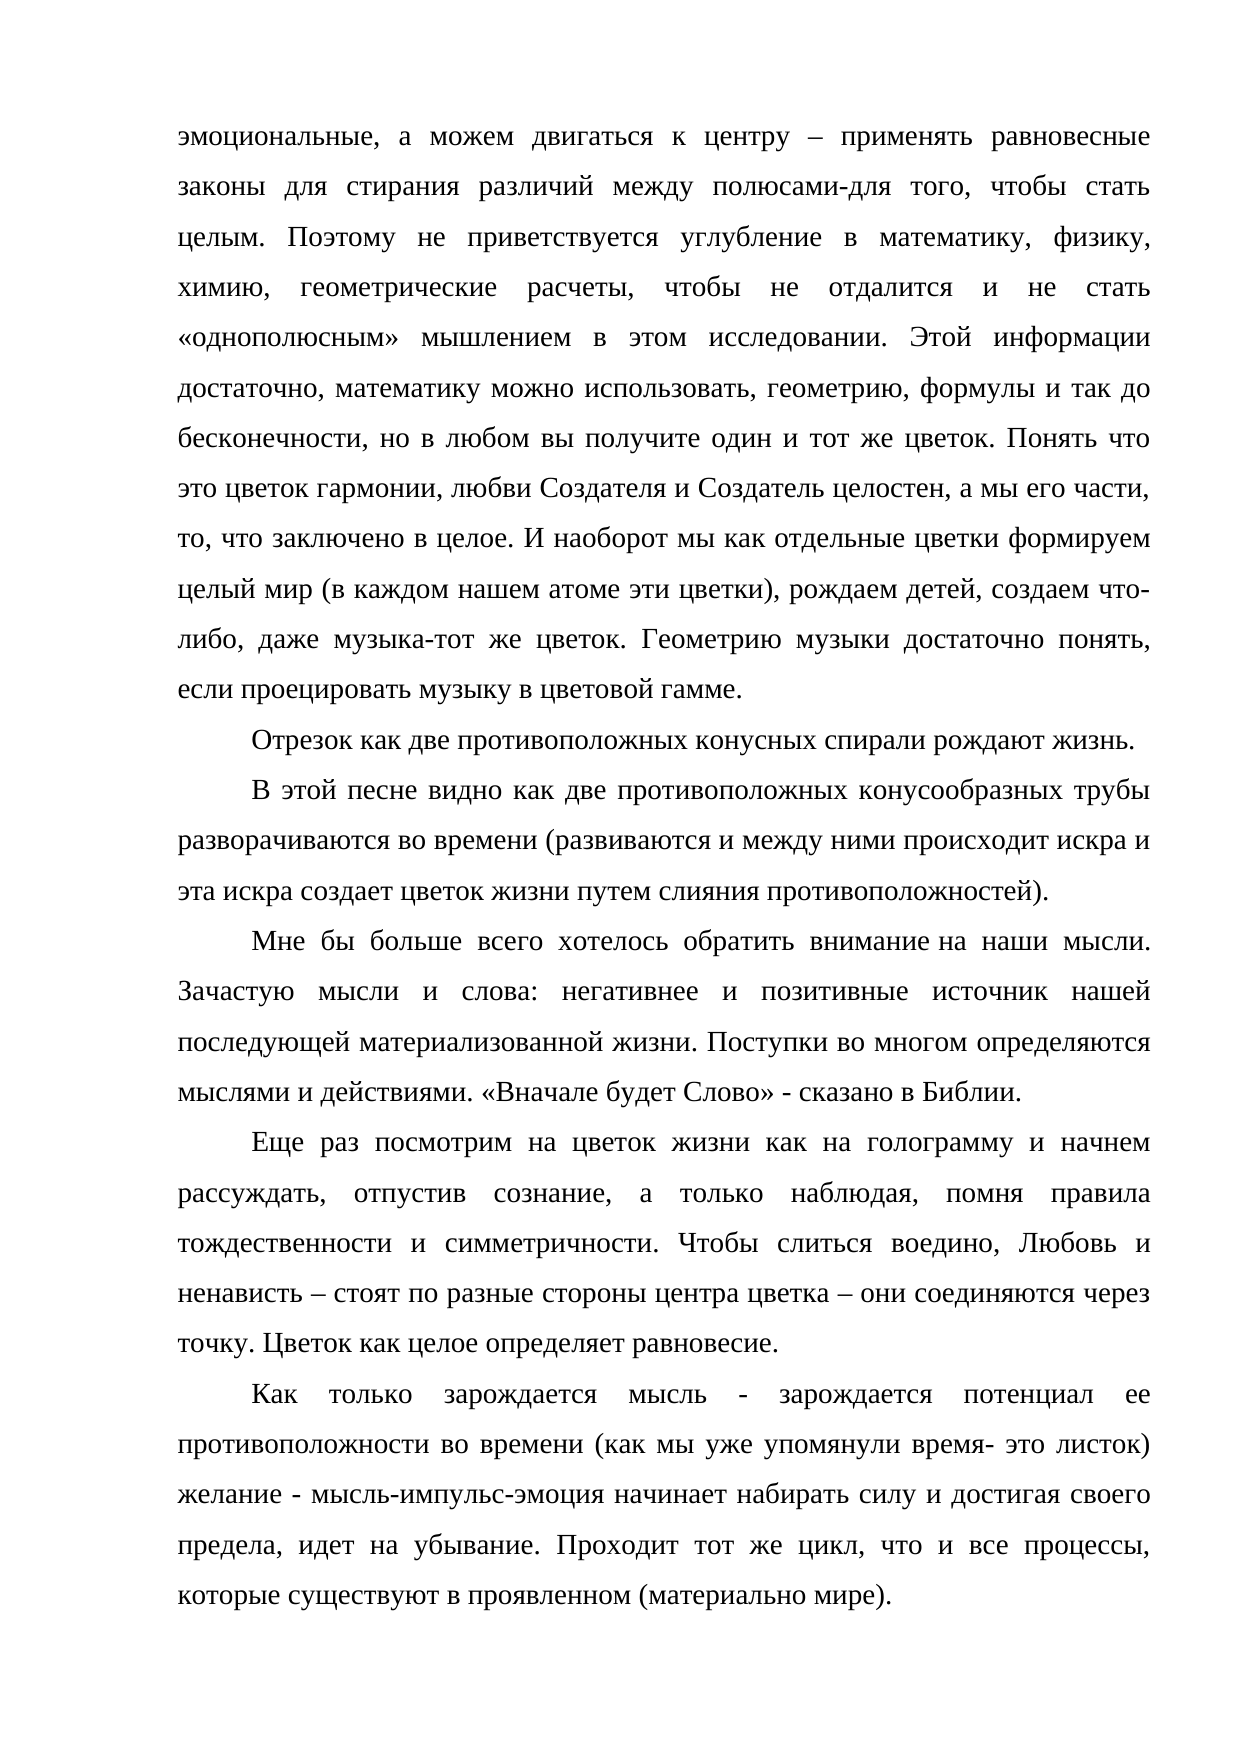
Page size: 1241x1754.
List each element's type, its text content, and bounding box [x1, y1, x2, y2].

text Еще раз посмотрим на цветок жизни как на голограмму и начнем рассуждать, отпустив сознание, а только наблюдая, помня правила тождественности и симметричности. Чтобы слиться воедино, Любовь и ненависть – стоят по разные стороны центра цветка – они соединяются через точку. Цветок как целое определяет равновесие. [177, 1124, 1152, 1359]
text Мне бы больше всего хотелось обратить внимание на наши мысли. Зачастую мысли и слова: негативнее и позитивные источник нашей последующей материализованной жизни. Поступки во многом определяются мыслями и действиями. «Вначале будет Слово» - сказано в Библии. [177, 923, 1152, 1108]
text Отрезок как две противоположных конусных спирали рождают жизнь. [177, 722, 1152, 755]
text Как только зарождается мысль - зарождается потенциал ее противоположности во времени (как мы уже упомянули время- это листок) желание - мысль-импульс-эмоция начинает набирать силу и достигая своего предела, идет на убывание. Проходит тот же цикл, что и все процессы, которые существуют в проявленном (материально мире). [177, 1376, 1152, 1611]
text В этой песне видно как две противоположных конусообразных трубы разворачиваются во времени (развиваются и между ними происходит искра и эта искра создает цветок жизни путем слияния противоположностей). [177, 772, 1152, 906]
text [177, 118, 1152, 705]
